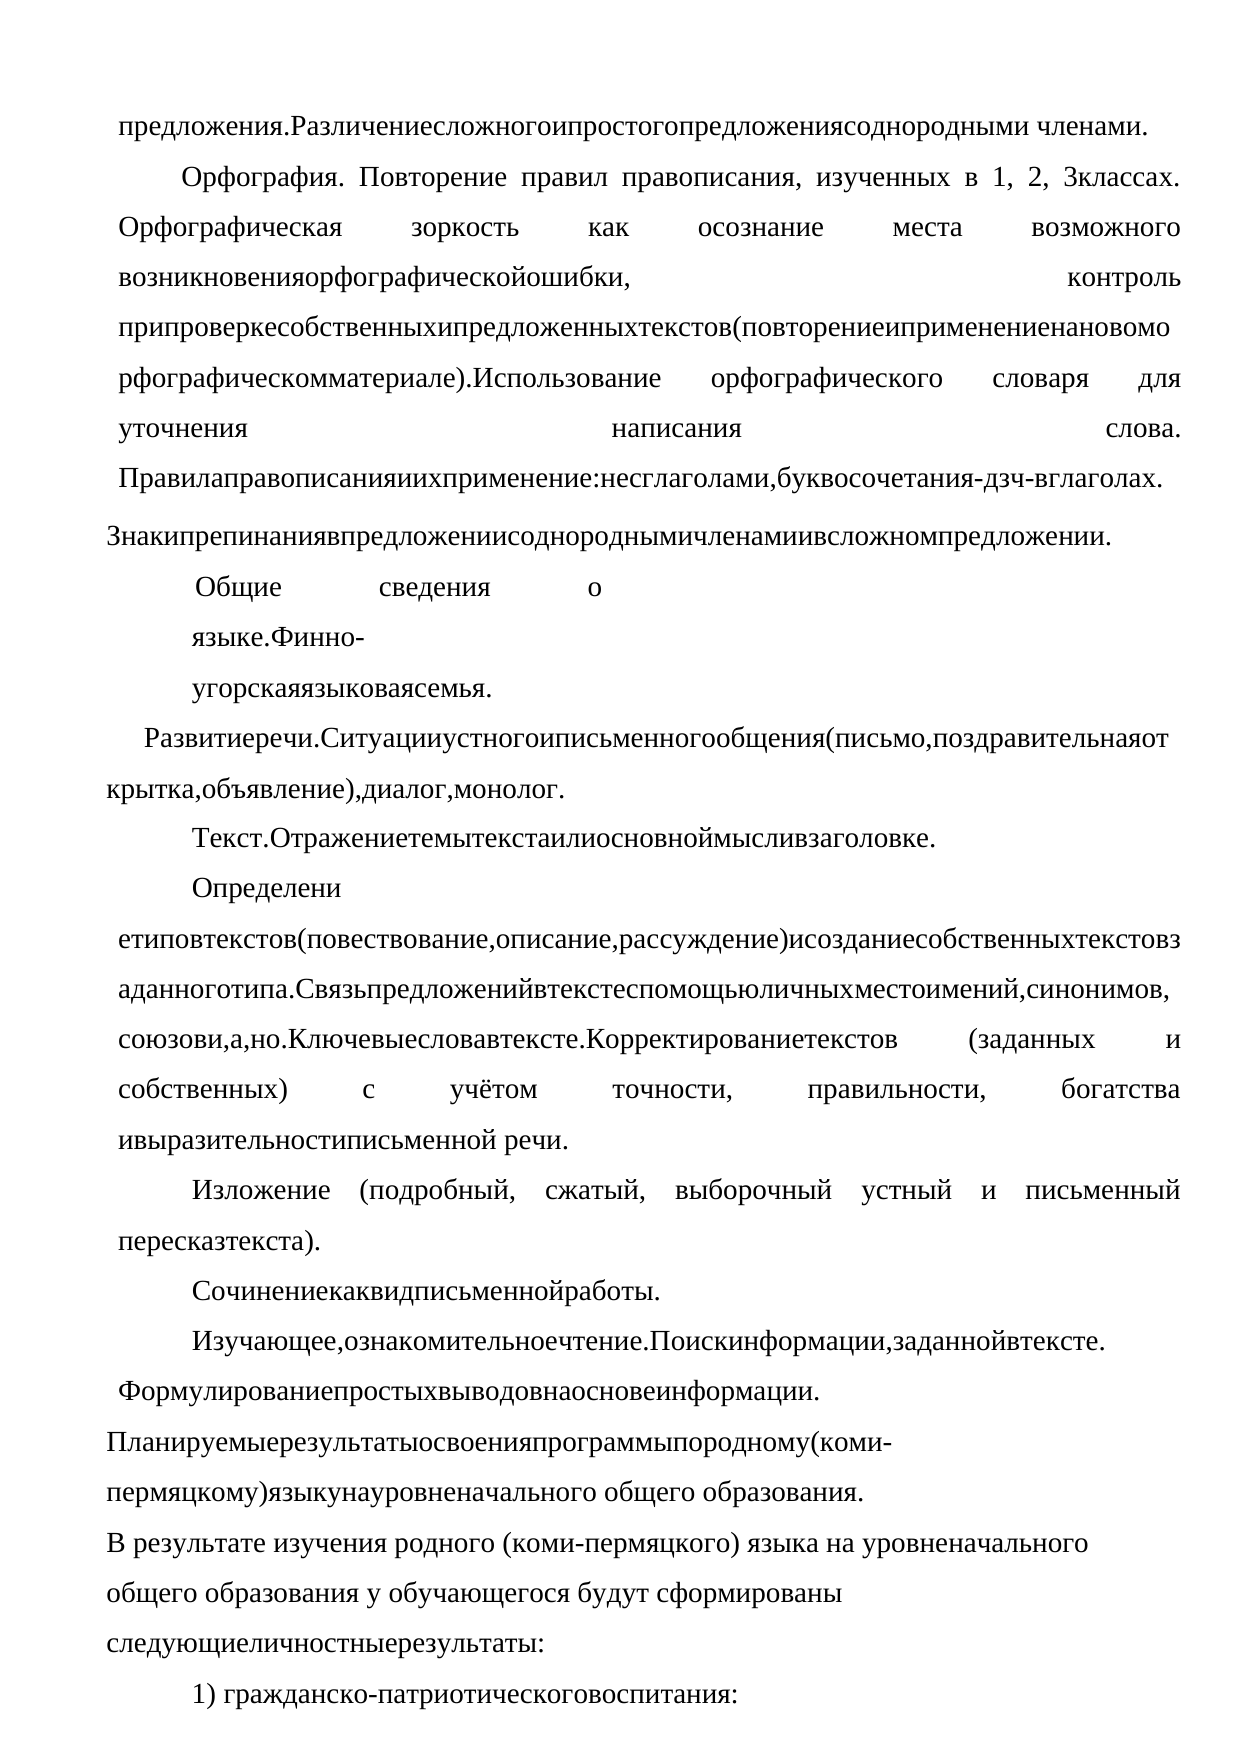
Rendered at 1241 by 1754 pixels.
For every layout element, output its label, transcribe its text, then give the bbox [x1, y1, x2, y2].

list Орфография. Повторение правил правописания, изученных в 1, 2, 3классах. Орфографическая зоркость как осознание места возможного возникновенияорфографическойошибки, контроль припроверкесобственныхипредложенныхтекстов(повторениеиприменениенановоморфографическомматериале).Использование орфографического словаря для уточнения написания слова. Правилаправописанияиихприменение:несглаголами,буквосочетания-дзч-вглаголах. [118, 159, 1182, 494]
list Общие сведения о языке.Финно-угорскаяязыковаясемья. [192, 569, 602, 703]
text Текст.Отражениетемытекстаилиосновноймысливзаголовке. [192, 821, 1192, 854]
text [118, 108, 1182, 142]
text Планируемыерезультатыосвоенияпрограммыпородному(коми-пермяцкому)языкунауровненачального общего образования. [106, 1424, 1181, 1508]
text Формулированиепростыхвыводовнаосновеинформации. [118, 1373, 1192, 1407]
text Сочинениекаквидписьменнойработы. [192, 1273, 1192, 1307]
list Развитиеречи.Ситуацииустногоиписьменногообщения(письмо,поздравительнаяоткрытка,объявление),диалог,монолог. [106, 720, 1181, 804]
text Изучающее,ознакомительноечтение.Поискинформации,заданнойвтексте. [192, 1323, 1192, 1357]
text Определениетиповтекстов(повествование,описание,рассуждение)исозданиесобственныхтекстовзаданноготипа.Связьпредложенийвтекстеспомощьюличныхместоимений,синонимов,союзови,а,но.Ключевыесловавтексте.Корректированиетекстов (заданных и собственных) с учётом точности, правильности, богатства ивыразительностиписьменной речи. [118, 870, 1181, 1156]
list гражданско-патриотическоговоспитания: [191, 1676, 1192, 1709]
text В результате изучения родного (коми-пермяцкого) языка на уровненачального общего образования у обучающегося будут сформированы следующиеличностныерезультаты: [106, 1525, 1181, 1659]
text Знакипрепинаниявпредложениисоднороднымичленамиивсложномпредложении. [106, 518, 1181, 552]
text Изложение (подробный, сжатый, выборочный устный и письменный пересказтекста). [118, 1172, 1181, 1256]
